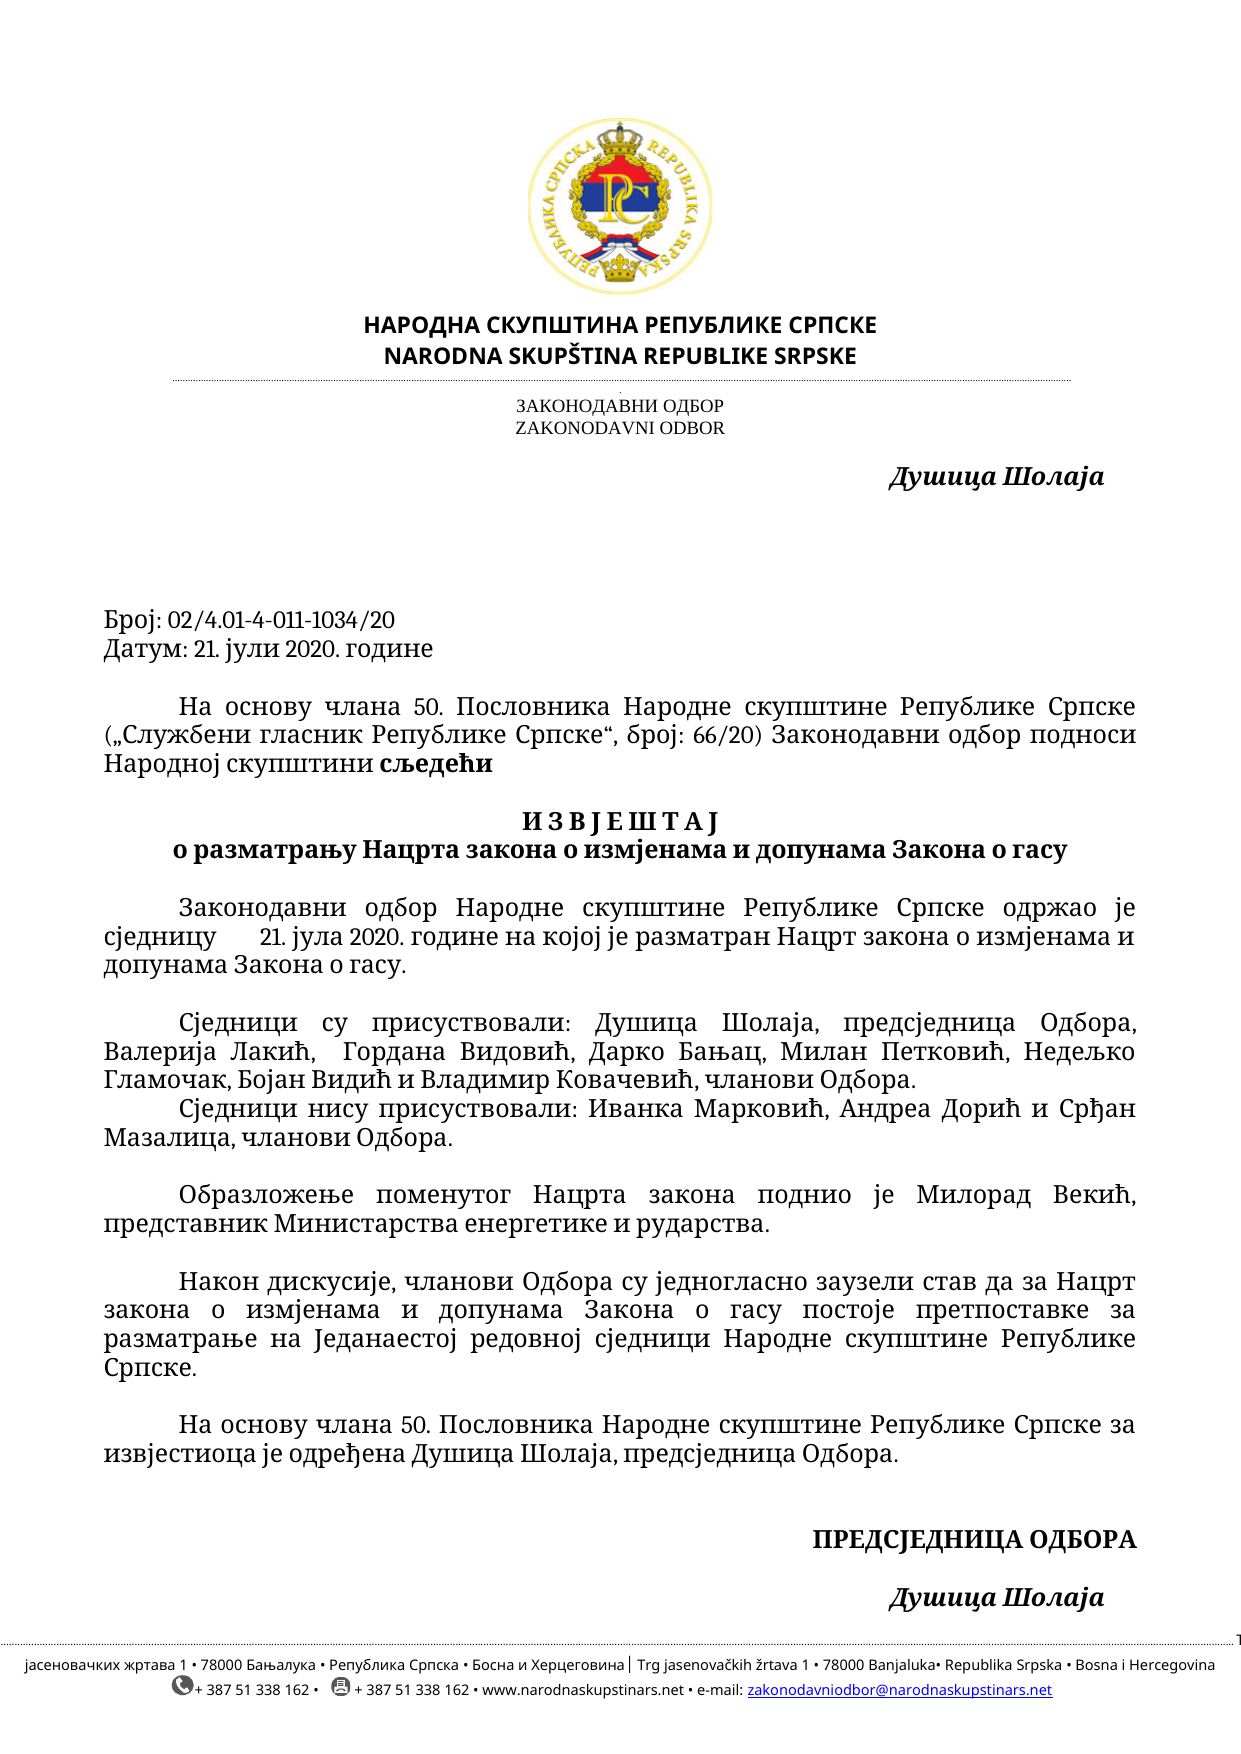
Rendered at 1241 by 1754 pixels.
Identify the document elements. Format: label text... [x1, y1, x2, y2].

text Душица Шолаја [103, 462, 1137, 491]
text И З В Ј Е Ш Т А Ј [103, 807, 1137, 836]
text ПРЕДСЈЕДНИЦА ОДБОРА [103, 1526, 1137, 1555]
text На основу члана 50. Пословника Народне скупштине Републике Српске за извјестиоца је одређена Душица Шолаја, предсједница Одбора. [103, 1411, 1137, 1469]
text На основу члана 50. Пословника Народне скупштине Републике Српске („Службени гласник Републике Српске“, број: 66/20) Законодавни одбор подноси Народној скупштини сљедећи [103, 692, 1137, 779]
text о разматрању Нацрта закона о измјенама и допунама Закона о гасу [103, 836, 1137, 865]
text Датум: 21. јули 2020. године [103, 635, 1137, 664]
text Душица Шолаја [103, 1584, 1137, 1612]
text Сједници нису присуствовали: Иванка Марковић, Андреа Дорић и Срђан Мазалица, чланови Одбора. [103, 1095, 1137, 1152]
text Сједници су присуствовали: Душица Шолаја, предсједница Одбора, Валерија Лакић, Гордана Видовић, Дарко Бањац, Милан Петковић, Недељко Гламочак, Бојан Видић и Владимир Ковачевић, чланови Одбора. [103, 1009, 1137, 1095]
text Број: 02/4.01-4-011-1034/20 [103, 606, 1137, 635]
text Образложење поменутог Нацрта закона поднио је Милорад Векић, представник Министарства енергетике и рударства. [103, 1181, 1137, 1239]
text Законодавни одбор Народне скупштине Републике Српске одржао је сједницу 21. јула 2020. године на којој је разматран Нацрт закона о измјенама и допунама Закона о гасу. [103, 894, 1137, 980]
text Након дискусије, чланови Одбора су једногласно заузели став да за Нацрт закона о измјенама и допунама Закона о гасу постоје претпоставке за разматрање на Једанаестој редовној сједници Народне скупштине Републике Српске. [103, 1267, 1137, 1382]
